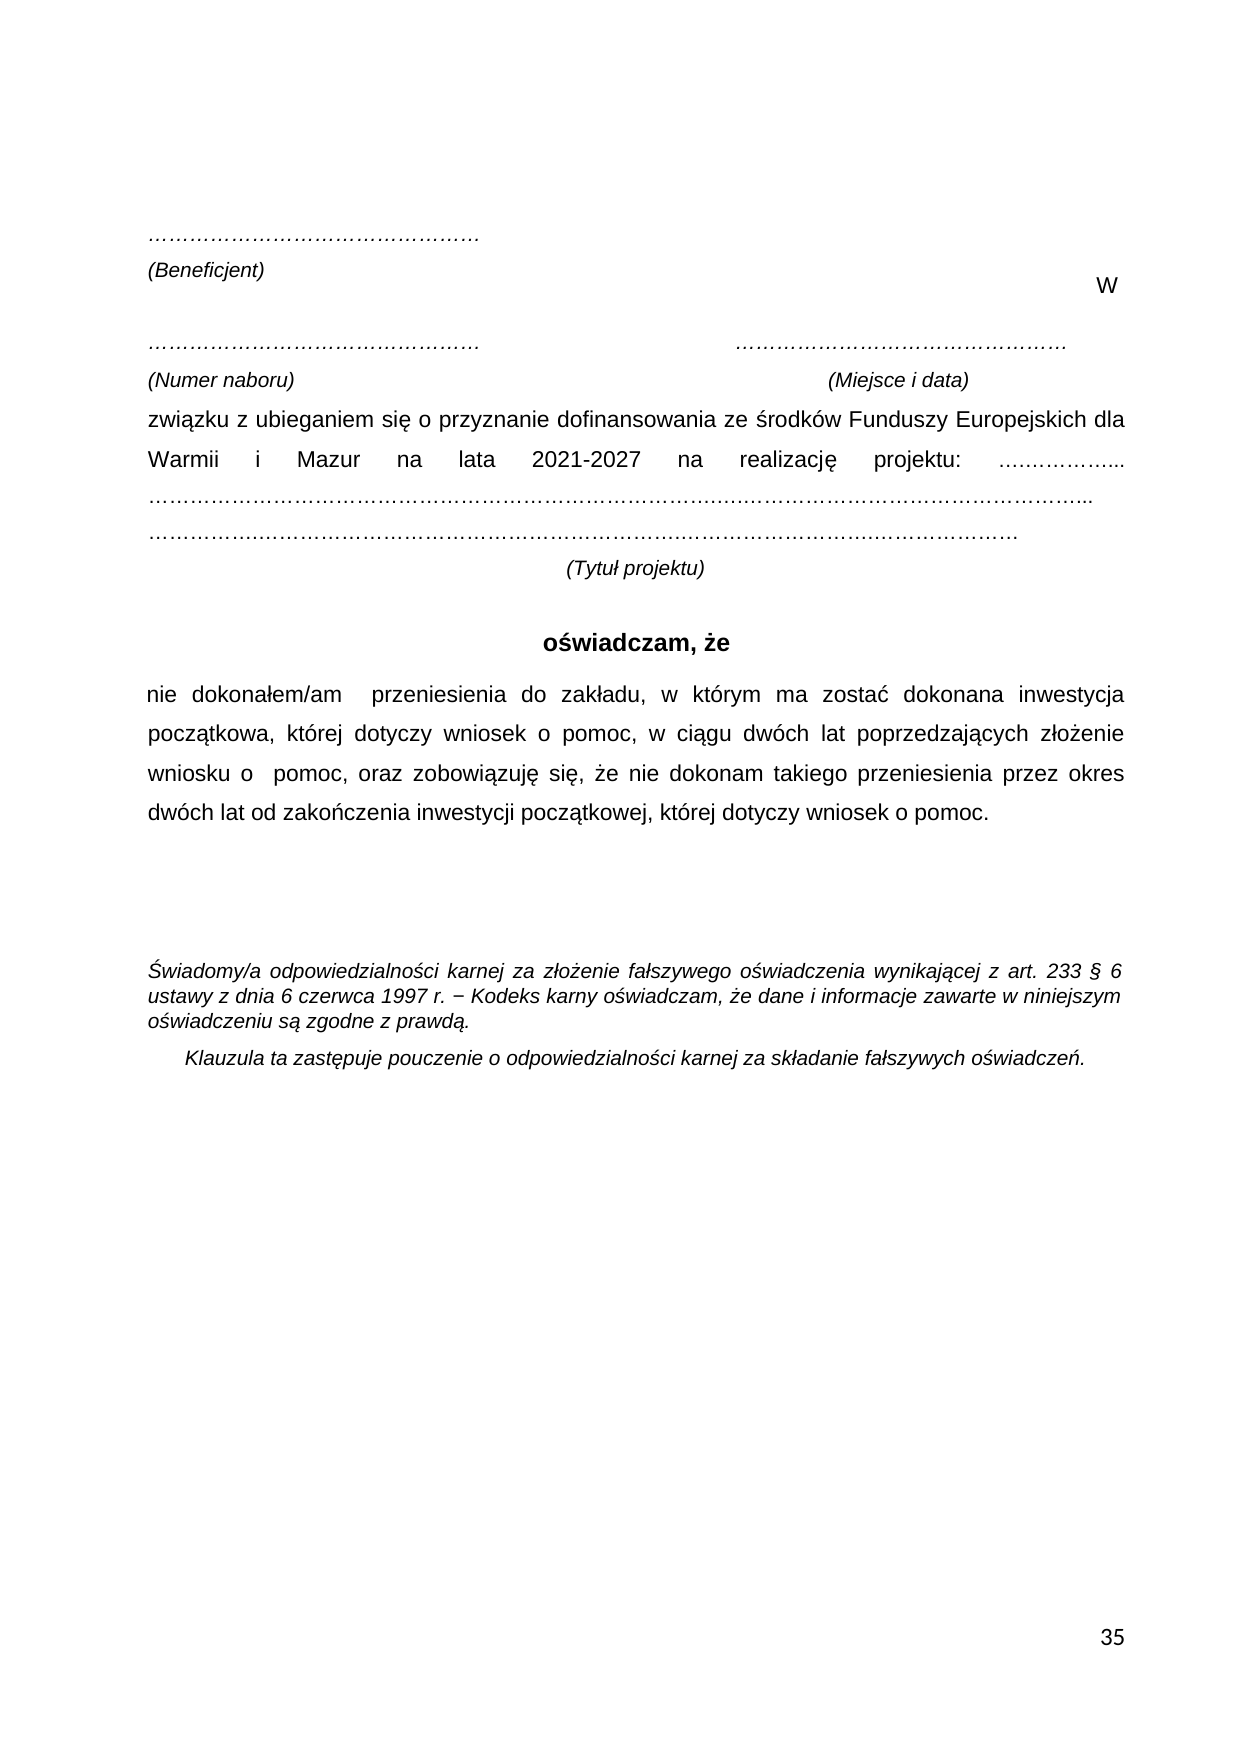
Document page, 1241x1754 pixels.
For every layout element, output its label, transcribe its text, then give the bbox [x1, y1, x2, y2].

text (Tytuł projektu) [148, 556, 1125, 580]
table_cell (Miejsce i data) [609, 368, 1081, 406]
table_header ………………………………………… [609, 222, 1081, 368]
text Klauzula ta zastępuje pouczenie o odpowiedzialności karnej za składanie fałszywych oświadczeń. [148, 1046, 1125, 1070]
table_header ………………………………………… (Beneficjent) ………………………………………… [136, 222, 609, 368]
table_cell (Numer naboru) [136, 368, 609, 406]
text W związku z ubieganiem się o przyznanie dofinansowania ze środków Funduszy Europejskich dla Warmii i Mazur na lata 2021-2027 na realizację projektu: ….…………...……………………………………………………………………….….…………………………………………...…………….…………………………………………………….……………………….………………… [148, 272, 1125, 544]
text nie dokonałem/am przeniesienia do zakładu, w którym ma zostać dokonana inwestycja początkowa, której dotyczy wniosek o pomoc, w ciągu dwóch lat poprzedzających złożenie wniosku o pomoc, oraz zobowiązuję się, że nie dokonam takiego przeniesienia przez okres dwóch lat od zakończenia inwestycji początkowej, której dotyczy wniosek o pomoc. [146, 681, 1125, 825]
text Świadomy/a odpowiedzialności karnej za złożenie fałszywego oświadczenia wynikającej z art. 233 § 6 ustawy z dnia 6 czerwca 1997 r. − Kodeks karny oświadczam, że dane i informacje zawarte w niniejszym oświadczeniu są zgodne z prawdą. [148, 958, 1125, 1033]
text oświadczam, że [148, 628, 1125, 657]
